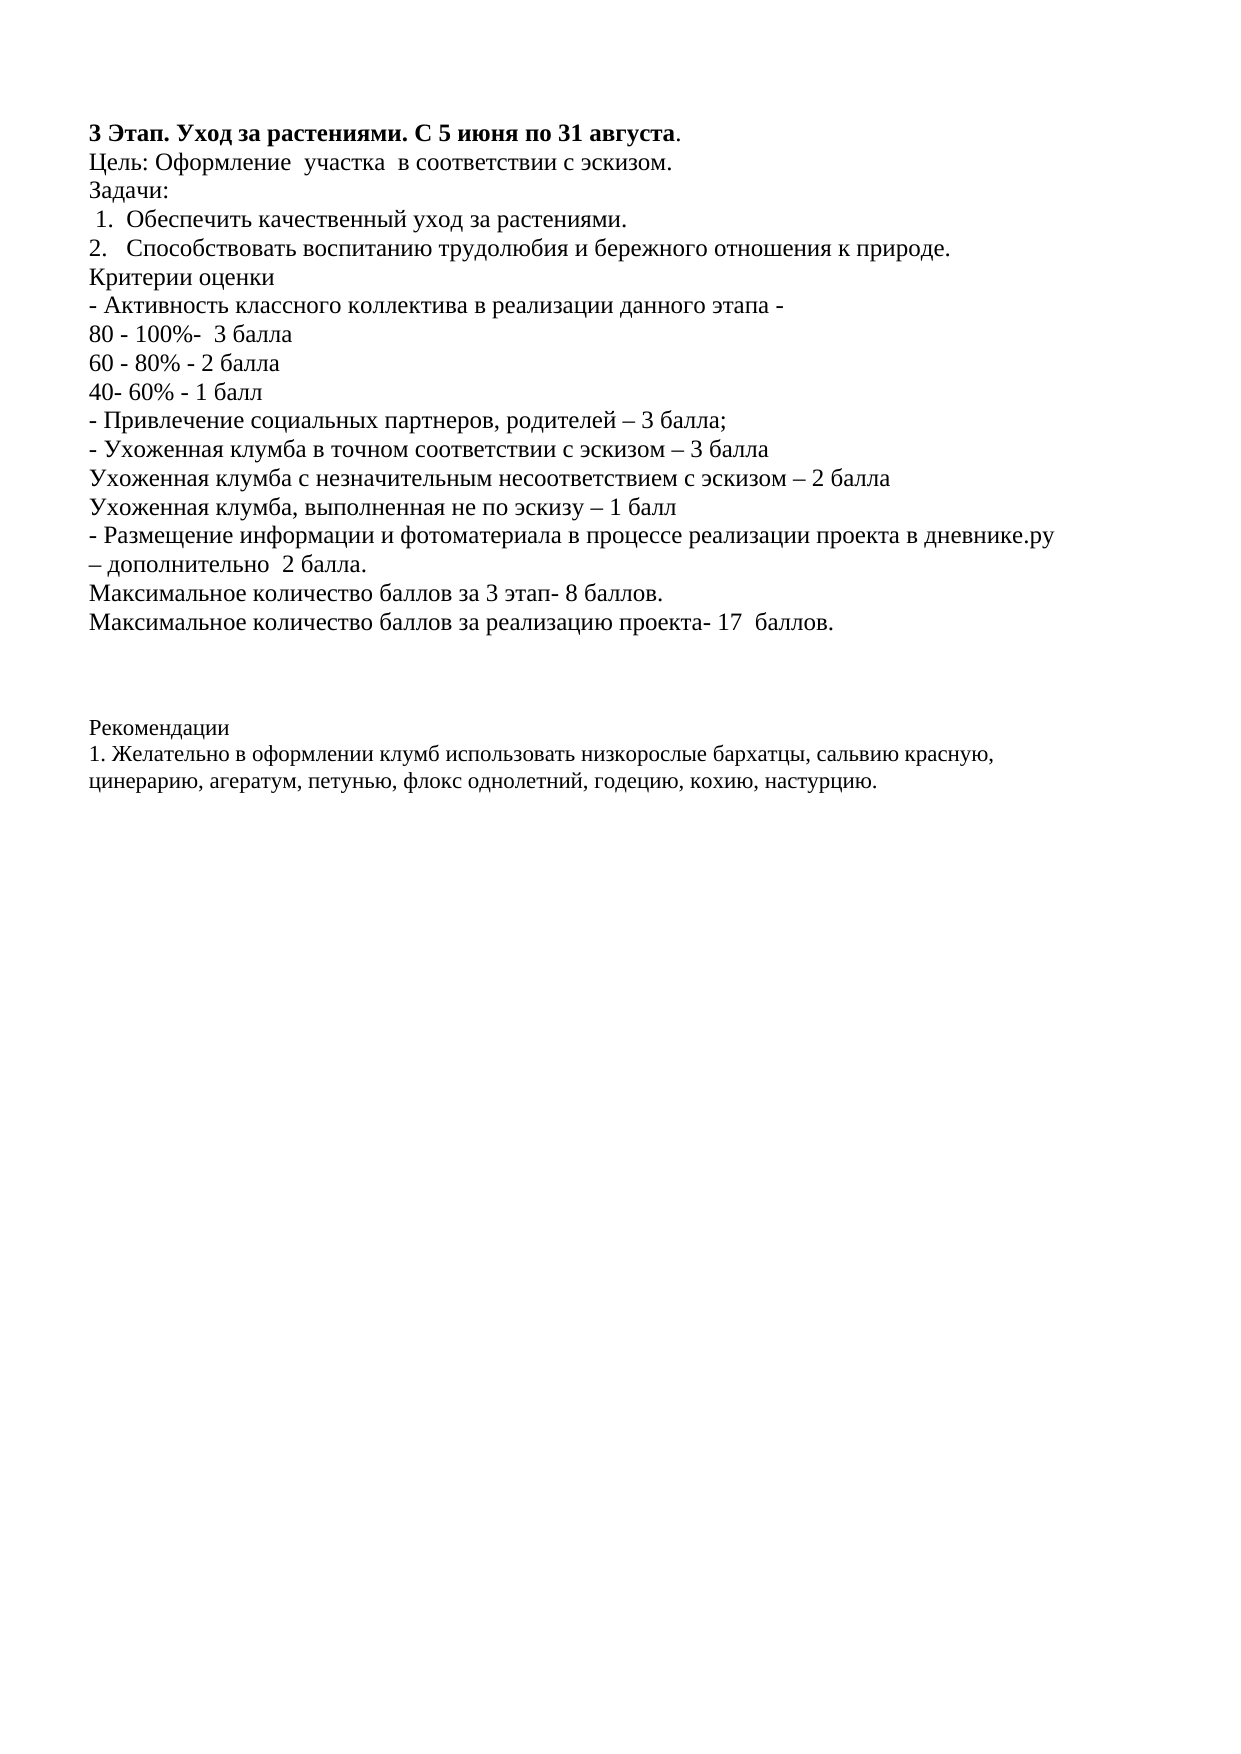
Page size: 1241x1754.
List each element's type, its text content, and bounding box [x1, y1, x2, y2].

text 2. Способствовать воспитанию трудолюбия и бережного отношения к природе. [89, 233, 1063, 262]
text - Привлечение социальных партнеров, родителей – 3 балла; [89, 406, 1063, 434]
text Ухоженная клумба, выполненная не по эскизу – 1 балл [89, 492, 1063, 521]
text Ухоженная клумба с незначительным несоответствием с эскизом – 2 балла [89, 463, 1063, 492]
text - Размещение информации и фотоматериала в процессе реализации проекта в дневнике.ру – дополнительно 2 балла. [89, 521, 1063, 578]
text 40- 60% - 1 балл [89, 377, 1063, 406]
text - Ухоженная клумба в точном соответствии с эскизом – 3 балла [89, 434, 1063, 463]
text 1. Желательно в оформлении клумб использовать низкорослые бархатцы, сальвию красную, цинерарию, агератум, петунью, флокс однолетний, годецию, кохию, настурцию. [89, 740, 1063, 793]
text Критерии оценки [89, 262, 1063, 291]
text - Активность классного коллектива в реализации данного этапа - [89, 291, 1063, 319]
list Максимальное количество баллов за реализацию проекта- 17 баллов. [89, 607, 1063, 636]
text 3 Этап. Уход за растениями. С 5 июня по 31 августа. [89, 118, 1063, 147]
text 1. Обеспечить качественный уход за растениями. [89, 204, 1063, 233]
text 60 - 80% - 2 балла [89, 348, 1063, 377]
text Задачи: [89, 176, 1063, 204]
text 80 - 100%- 3 балла [89, 319, 1063, 348]
text Рекомендации [89, 714, 1063, 740]
text Цель: Оформление участка в соответствии с эскизом. [89, 147, 1063, 176]
list Максимальное количество баллов за 3 этап- 8 баллов. [89, 578, 1063, 607]
